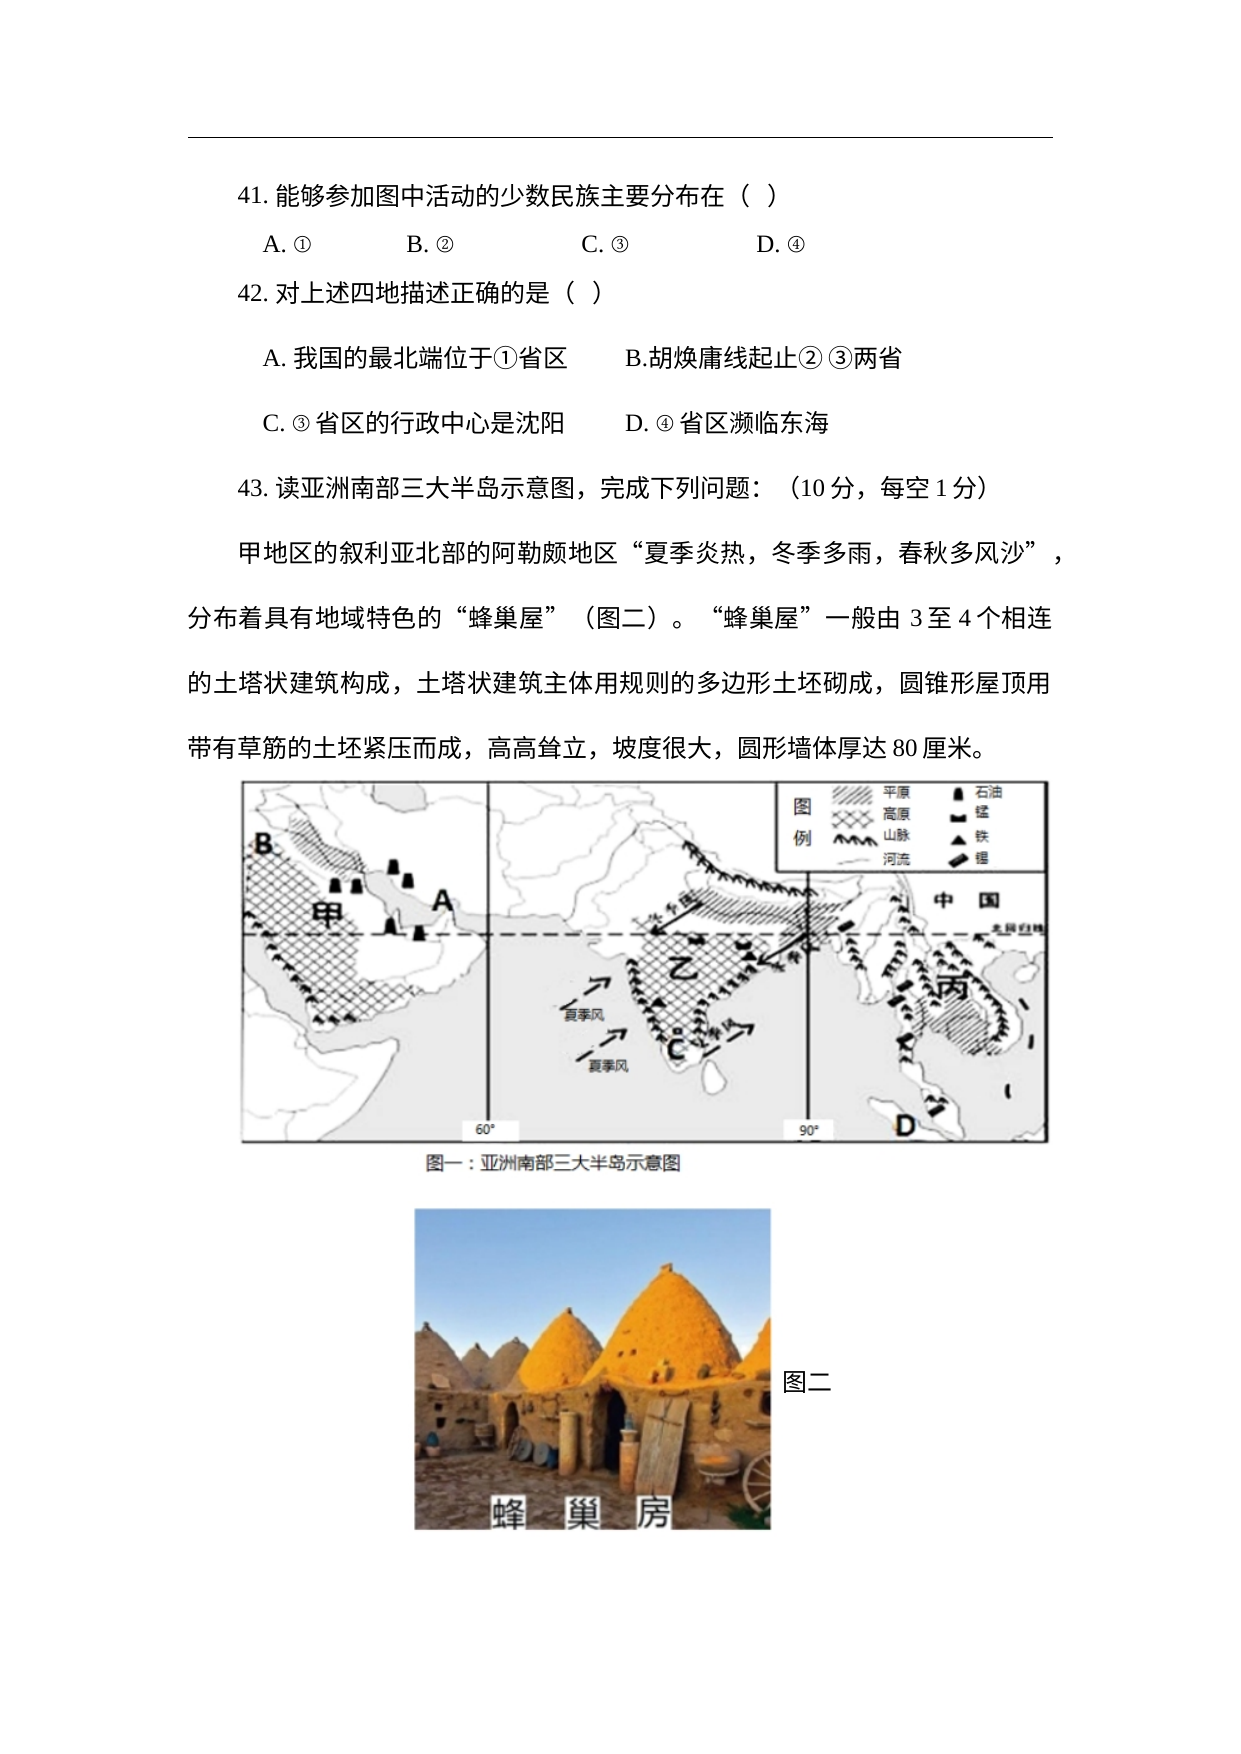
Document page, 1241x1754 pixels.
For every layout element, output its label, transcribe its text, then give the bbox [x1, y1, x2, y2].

text 甲地区的叙利亚北部的阿勒颇地区“夏季炎热，冬季多雨，春秋多风沙”，分布着具有地域特色的“蜂巢屋”（图二）。“蜂巢屋”一般由3至4个相连的土塔状建筑构成，土塔状建筑主体用规则的多边形土坯砌成，圆锥形屋顶用带有草筋的土坯紧压而成，高高耸立，坡度很大，圆形墙体厚达80厘米。 [187, 519, 1053, 779]
picture [407, 1201, 783, 1537]
text C. ③省区的行政中心是沈阳 D. ④省区濒临东海 [187, 389, 1053, 454]
text 42. 对上述四地描述正确的是（ ） [187, 259, 1053, 324]
text 41. 能够参加图中活动的少数民族主要分布在（ ） [187, 162, 1053, 227]
text 43. 读亚洲南部三大半岛示意图，完成下列问题：（10分，每空1分） [187, 454, 1053, 519]
picture [238, 779, 1053, 1178]
text A. ① B. ② C. ③ D. ④ [187, 227, 1053, 259]
text A. 我国的最北端位于①省区 B.胡焕庸线起止② ③两省 [187, 324, 1053, 389]
